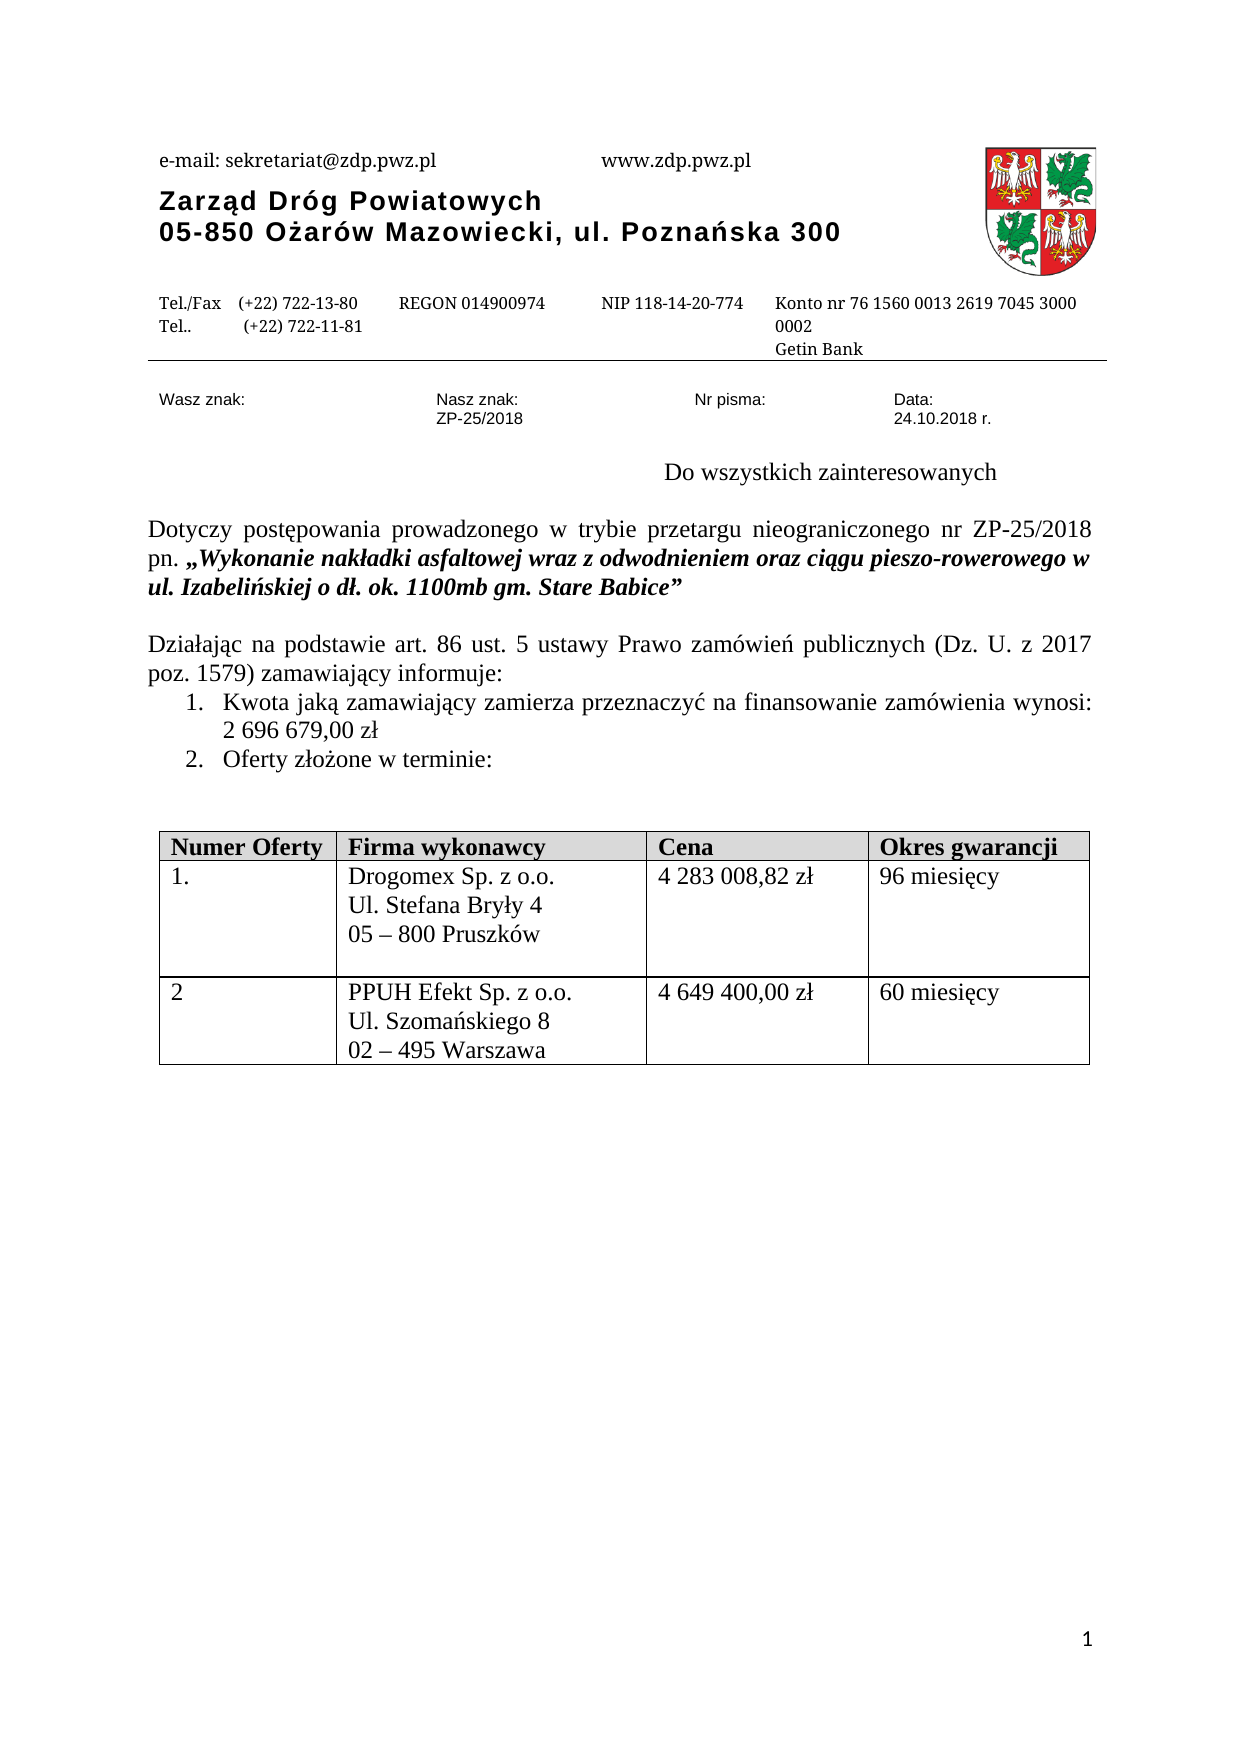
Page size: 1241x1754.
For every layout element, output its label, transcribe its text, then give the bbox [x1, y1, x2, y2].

table_header Data: 24.10.2018 r. [882, 390, 1107, 428]
list Kwota jaką zamawiający zamierza przeznaczyć na finansowanie zamówienia wynosi: 2 696 679,00 zł [185, 687, 1093, 744]
table_cell Tel./Fax (+22) 722-13-80 Tel.. (+22) 722-11-81 [148, 292, 387, 360]
picture [985, 147, 1097, 276]
table_cell 2 [160, 978, 336, 1064]
table_header Okres gwarancji [869, 832, 1089, 860]
table_header www.zdp.pwz.pl [590, 148, 871, 185]
text Działając na podstawie art. 86 ust. 5 ustawy Prawo zamówień publicznych (Dz. U. z 2017 poz. 1579) zamawiający informuje: [148, 629, 1093, 687]
table_cell PPUH Efekt Sp. z o.o. Ul. Szomańskiego 8 02 – 495 Warszawa [337, 978, 646, 1064]
table_header Wasz znak: [148, 390, 425, 428]
table_header Firma wykonawcy [337, 832, 646, 860]
table_header Cena [647, 832, 868, 860]
table_cell REGON 014900974 [388, 292, 590, 360]
table_cell Drogomex Sp. z o.o. Ul. Stefana Bryły 4 05 – 800 Pruszków [337, 861, 646, 976]
list Dotyczy postępowania prowadzonego w trybie przetargu nieograniczonego nr ZP-25/2018 pn. „Wykonanie nakładki asfaltowej wraz z odwodnieniem oraz ciągu pieszo-rowerowego w ul. Izabelińskiej o dł. ok. 1100mb gm. Stare Babice” [148, 514, 1093, 601]
table_cell 60 miesięcy [869, 978, 1089, 1064]
table_header Nasz znak: Nr pisma: ZP-25/2018 [425, 390, 882, 428]
table_cell Konto nr 76 1560 0013 2619 7045 3000 0002 Getin Bank [764, 292, 1107, 360]
list Oferty złożone w terminie: [185, 744, 1093, 773]
table_cell Zarząd Dróg Powiatowych 05-850 Ożarów Mazowiecki, ul. Poznańska 300 [148, 185, 871, 292]
table_cell 1. [160, 861, 336, 976]
table_cell 96 miesięcy [869, 861, 1089, 976]
table_header e-mail: sekretariat@zdp.pwz.pl [148, 148, 590, 185]
table_header [871, 148, 1107, 292]
table_header Numer Oferty [160, 832, 336, 860]
table_cell 4 283 008,82 zł [647, 861, 868, 976]
text Do wszystkich zainteresowanych [590, 457, 1093, 486]
table_cell NIP 118-14-20-774 [590, 292, 764, 360]
table_cell 4 649 400,00 zł [647, 978, 868, 1064]
